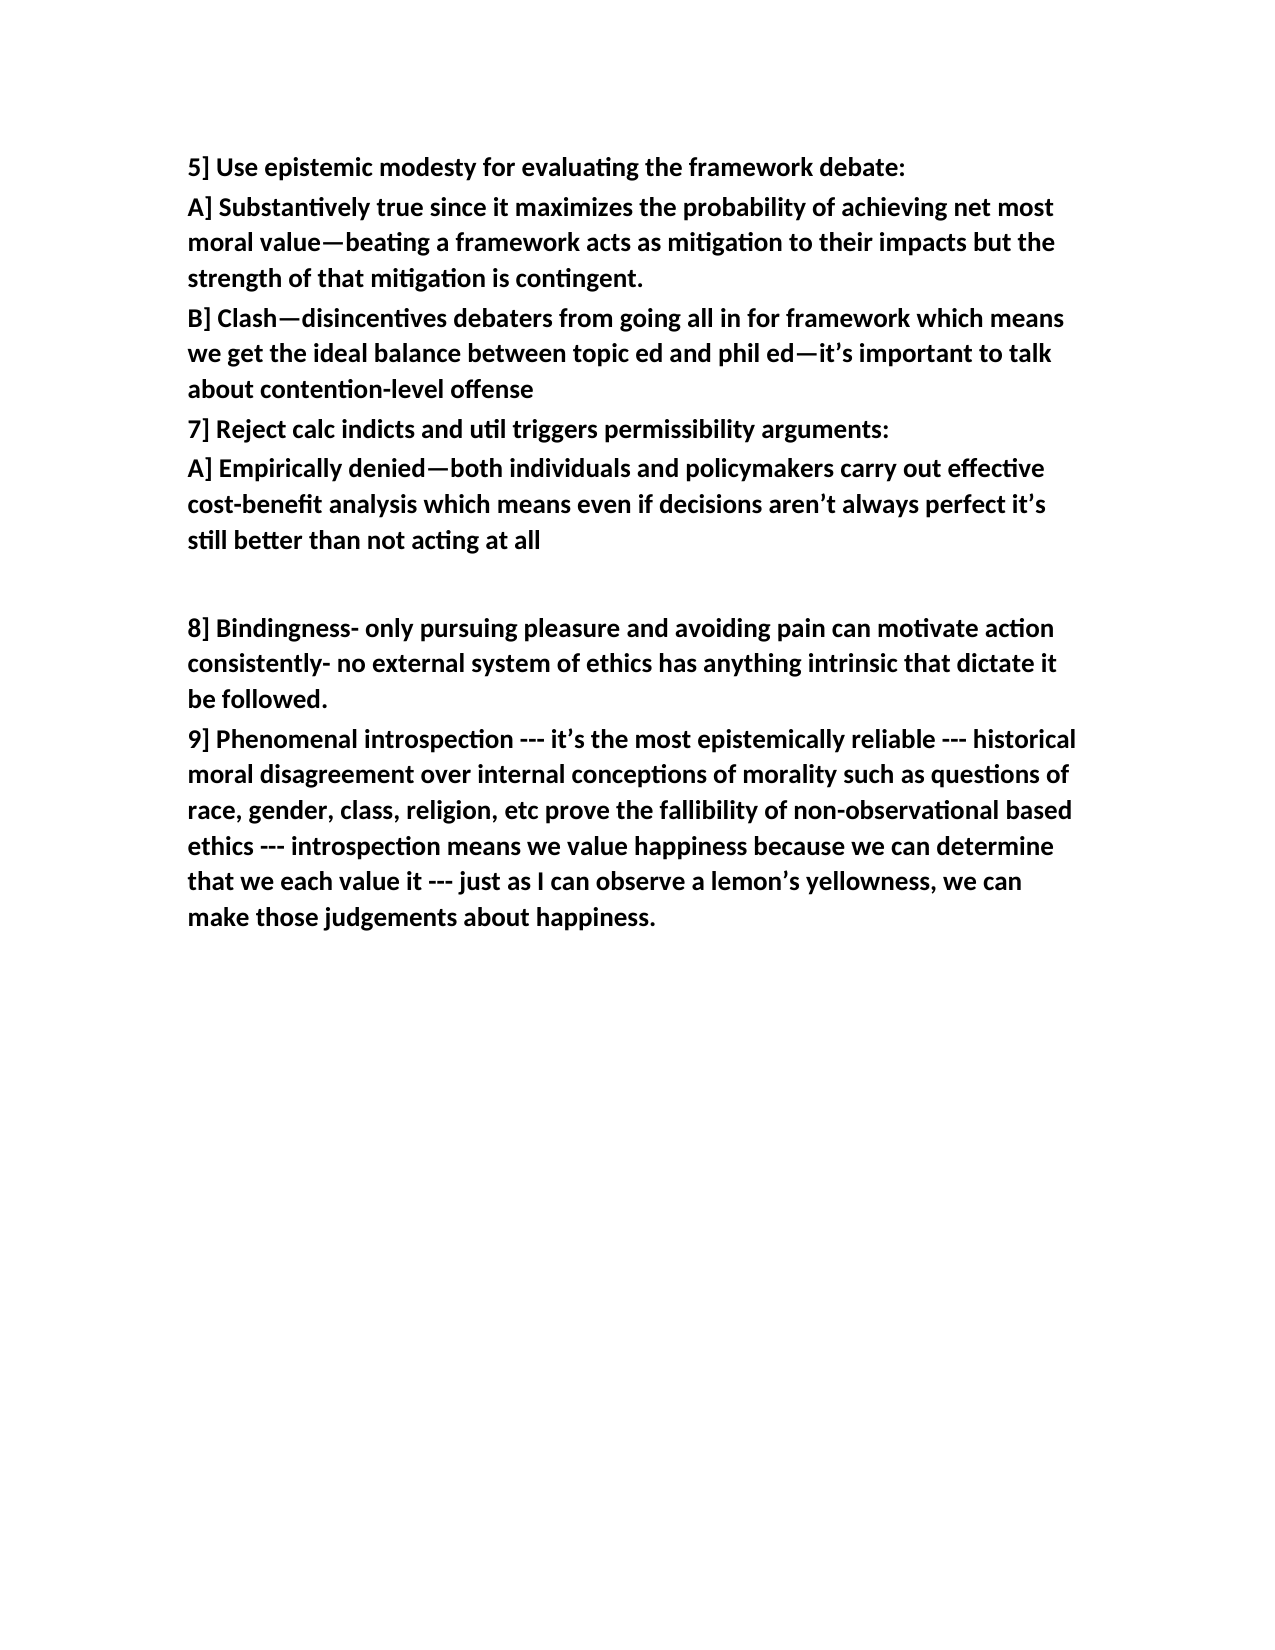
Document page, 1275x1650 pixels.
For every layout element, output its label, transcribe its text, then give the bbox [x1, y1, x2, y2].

subtitle A] Substantively true since it maximizes the probability of achieving net most moral value—beating a framework acts as mitigation to their impacts but the strength of that mitigation is contingent. [187, 190, 1087, 294]
subtitle 5] Use epistemic modesty for evaluating the framework debate: [187, 150, 1087, 183]
subtitle B] Clash—disincentives debaters from going all in for framework which means we get the ideal balance between topic ed and phil ed—it’s important to talk about contention-level offense [187, 301, 1087, 405]
subtitle A] Empirically denied—both individuals and policymakers carry out effective cost-benefit analysis which means even if decisions aren’t always perfect it’s still better than not acting at all [187, 452, 1087, 556]
subtitle 8] Bindingness- only pursuing pleasure and avoiding pain can motivate action consistently- no external system of ethics has anything intrinsic that dictate it be followed. [187, 611, 1087, 715]
subtitle 9] Phenomenal introspection --- it’s the most epistemically reliable --- historical moral disagreement over internal conceptions of morality such as questions of race, gender, class, religion, etc prove the fallibility of non-observational based ethics --- introspection means we value happiness because we can determine that we each value it --- just as I can observe a lemon’s yellowness, we can make those judgements about happiness. [187, 722, 1087, 933]
subtitle 7] Reject calc indicts and util triggers permissibility arguments: [187, 412, 1087, 445]
